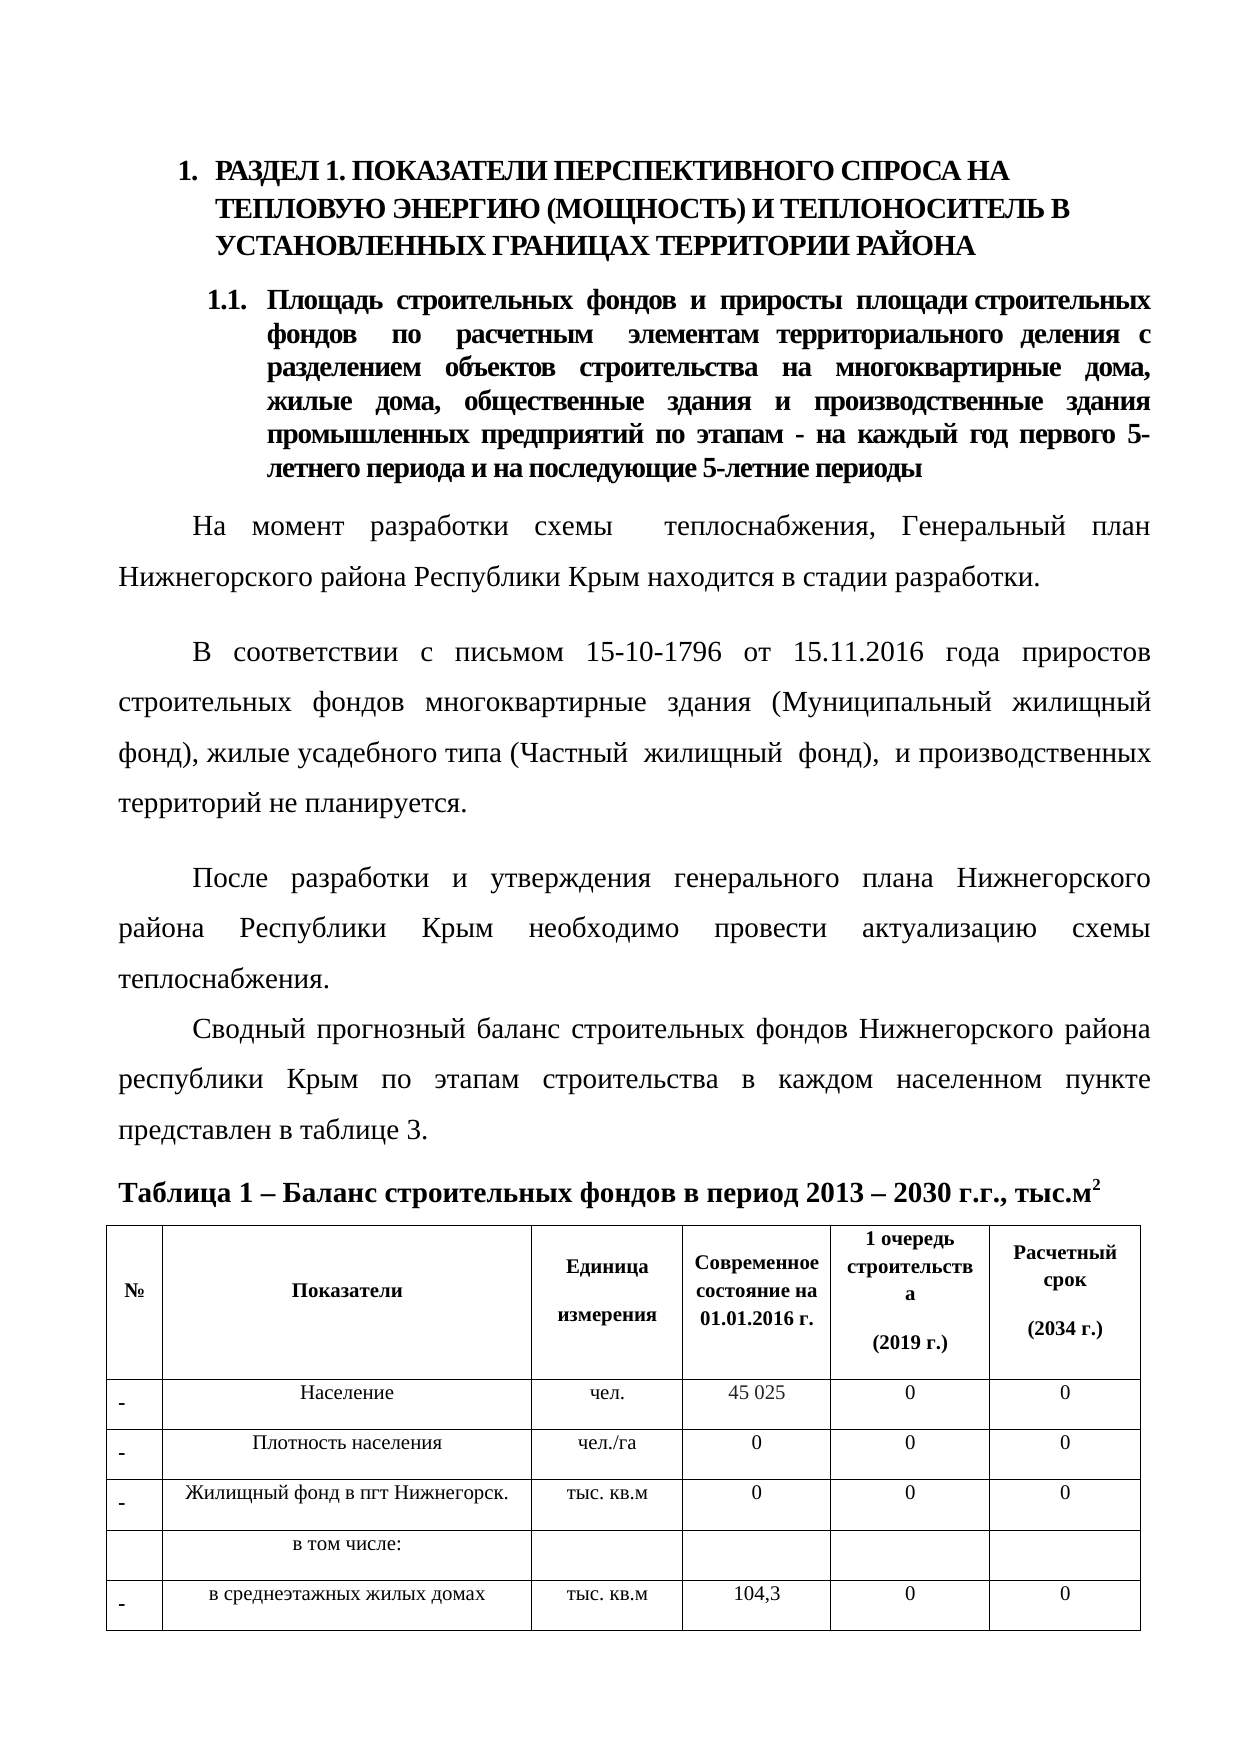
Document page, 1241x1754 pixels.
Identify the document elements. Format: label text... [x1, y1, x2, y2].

table_cell [107, 1581, 162, 1630]
table_header Современное состояние на 01.01.2016 г. [683, 1226, 830, 1379]
table_cell 0 [831, 1581, 989, 1630]
table_cell Население [163, 1380, 531, 1429]
table_header Показатели [163, 1226, 531, 1379]
table_cell [107, 1480, 162, 1529]
table_cell 45 025 [683, 1380, 830, 1429]
subtitle РАЗДЕЛ 1. ПОКАЗАТЕЛИ ПЕРСПЕКТИВНОГО СПРОСА НА ТЕПЛОВУЮ ЭНЕРГИЮ (МОЩНОСТЬ) И ТЕПЛОНОСИТЕЛЬ В УСТАНОВЛЕННЫХ ГРАНИЦАХ ТЕРРИТОРИИ РАЙОНА [140, 143, 1152, 268]
table_cell 0 [831, 1480, 989, 1529]
table_cell [532, 1531, 682, 1580]
table_cell [107, 1430, 162, 1479]
table_header № [107, 1226, 162, 1379]
text Сводный прогнозный баланс строительных фондов Нижнегорского района республики Крым по этапам строительства в каждом населенном пункте представлен в таблице 3. [118, 1011, 1152, 1145]
table_cell [990, 1531, 1140, 1580]
text На момент разработки схемы теплоснабжения, Генеральный план Нижнегорского района Республики Крым находится в стадии разработки. [118, 508, 1152, 592]
table_cell 0 [990, 1480, 1140, 1529]
table_cell чел./га [532, 1430, 682, 1479]
subtitle Площадь строительных фондов и приросты площади строительных фондов по расчетным элементам территориального деления с разделением объектов строительства на многоквартирные дома, жилые дома, общественные здания и производственные здания промышленных предприятий по этапам - на каждый год первого 5-летнего периода и на последующие 5-летние периоды [207, 282, 1152, 483]
table_cell 0 [683, 1430, 830, 1479]
table_cell [683, 1531, 830, 1580]
table_cell [107, 1531, 162, 1580]
table_cell в том числе: [163, 1531, 531, 1580]
text В соответствии с письмом 15-10-1796 от 15.11.2016 года приростов строительных фондов многоквартирные здания (Муниципальный жилищный фонд), жилые усадебного типа (Частный жилищный фонд), и производственных территорий не планируется. [118, 634, 1152, 818]
table_cell Плотность населения [163, 1430, 531, 1479]
table_header Единица измерения [532, 1226, 682, 1379]
table_cell 104,3 [683, 1581, 830, 1630]
table_cell 0 [831, 1430, 989, 1479]
table_cell 0 [683, 1480, 830, 1529]
table_cell [107, 1380, 162, 1429]
table_cell 0 [990, 1581, 1140, 1630]
table_cell 0 [990, 1430, 1140, 1479]
table_cell 0 [990, 1380, 1140, 1429]
table_cell в среднеэтажных жилых домах [163, 1581, 531, 1630]
table_cell [831, 1531, 989, 1580]
table_cell Жилищный фонд в пгт Нижнегорск. [163, 1480, 531, 1529]
table_header 1 очередь строительства (2019 г.) [831, 1226, 989, 1379]
text После разработки и утверждения генерального плана Нижнегорского района Республики Крым необходимо провести актуализацию схемы теплоснабжения. [118, 860, 1152, 994]
text Таблица 3 – Баланс строительных фондов в период 2013 – 2030 г.г., тыс.м2 [118, 1175, 1152, 1208]
table_header Расчетный срок (2034 г.) [990, 1226, 1140, 1379]
table_cell тыс. кв.м [532, 1581, 682, 1630]
table_cell тыс. кв.м [532, 1480, 682, 1529]
table_cell 0 [831, 1380, 989, 1429]
table_cell чел. [532, 1380, 682, 1429]
